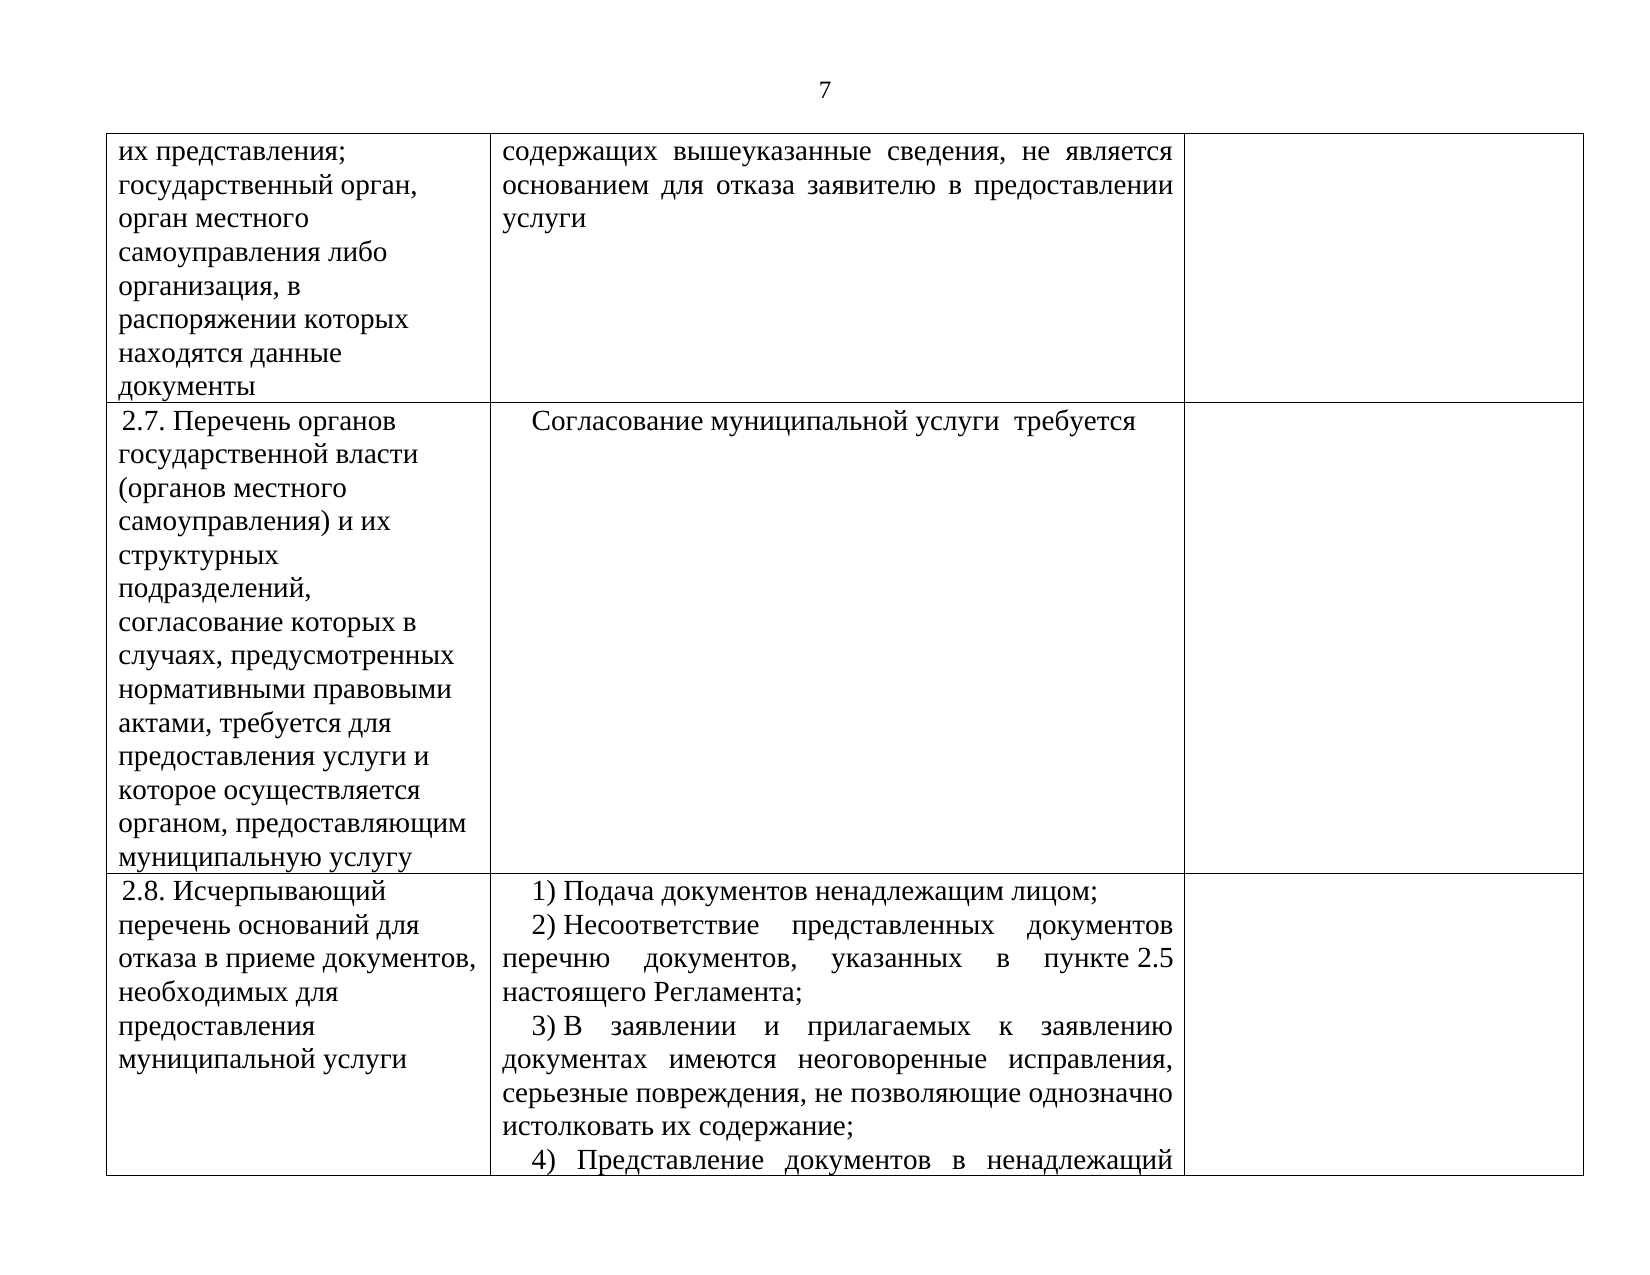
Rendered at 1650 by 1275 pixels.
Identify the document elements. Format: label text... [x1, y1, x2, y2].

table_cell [107, 874, 490, 1175]
table_cell Согласование муниципальной услуги требуется [491, 403, 1184, 872]
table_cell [491, 134, 1184, 402]
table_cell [491, 874, 1184, 1175]
table_cell [1185, 403, 1583, 872]
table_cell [1185, 134, 1583, 402]
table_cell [107, 134, 490, 402]
table_cell [1185, 874, 1583, 1175]
table_cell 2.7. Перечень органов государственной власти (органов местного самоуправления) и их структурных подразделений, согласование которых в случаях, предусмотренных нормативными правовыми актами, требуется для предоставления услуги и которое осуществляется органом, предоставляющим муниципальную услугу [107, 403, 490, 872]
